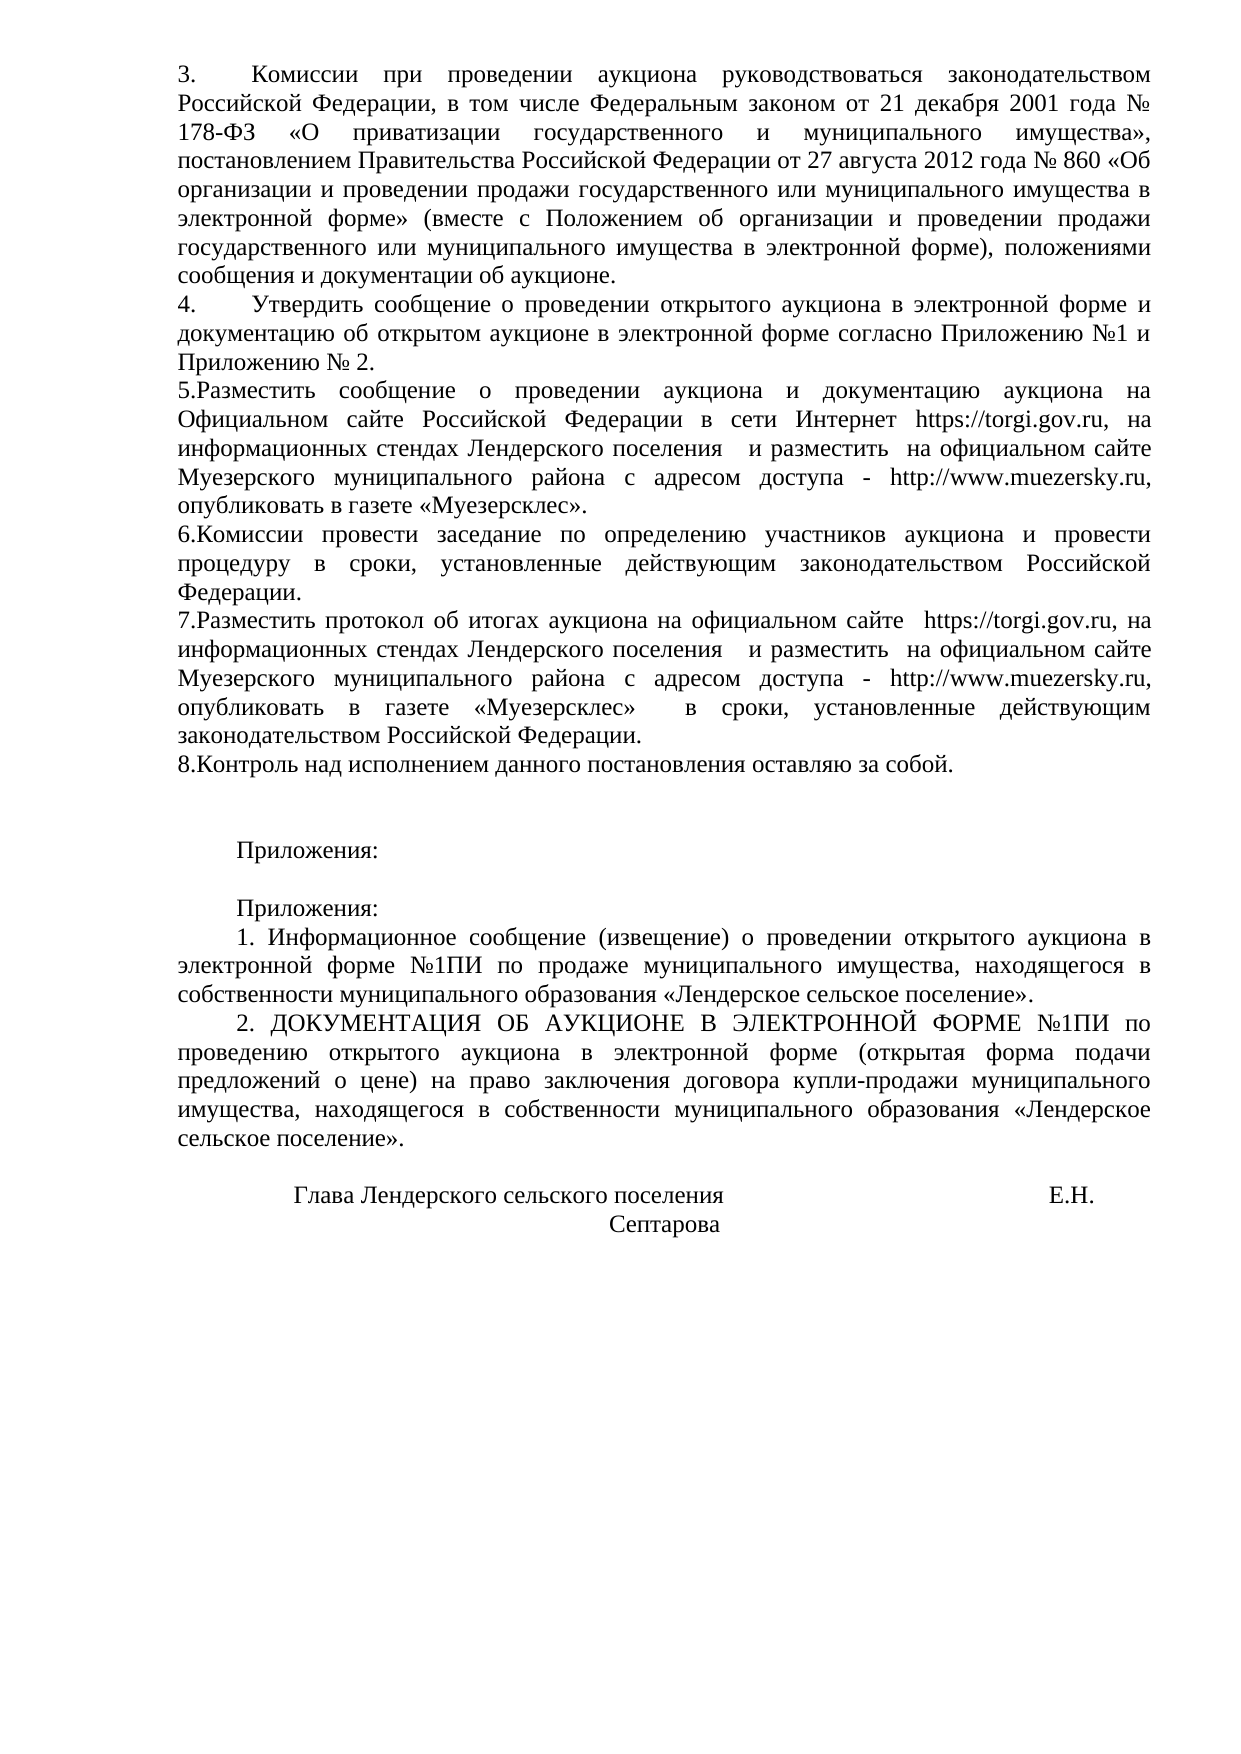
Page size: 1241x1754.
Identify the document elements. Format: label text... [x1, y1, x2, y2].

list Утвердить сообщение о проведении открытого аукциона в электронной форме и документацию об открытом аукционе в электронной форме согласно Приложению №1 и Приложению № 2. [177, 289, 1152, 375]
text 1. Информационное сообщение (извещение) о проведении открытого аукциона в электронной форме №1ПИ по продаже муниципального имущества, находящегося в собственности муниципального образования «Лендерское сельское поселение». [177, 922, 1152, 1008]
text Приложения: [177, 835, 1152, 864]
text 7.Разместить протокол об итогах аукциона на официальном сайте https://torgi.gov.ru, на информационных стендах Лендерского поселения и разместить на официальном сайте Муезерского муниципального района с адресом доступа - http://www.muezersky.ru, опубликовать в газете «Муезерсклес» в сроки, установленные действующим законодательством Российской Федерации. [177, 605, 1152, 749]
text 8.Контроль над исполнением данного постановления оставляю за собой. [177, 749, 1152, 778]
text 5.Разместить сообщение о проведении аукциона и документацию аукциона на Официальном сайте Российской Федерации в сети Интернет https://torgi.gov.ru, на информационных стендах Лендерского поселения и разместить на официальном сайте Муезерского муниципального района с адресом доступа - http://www.muezersky.ru, опубликовать в газете «Муезерсклес». [177, 375, 1152, 519]
text Глава Лендерского сельского поселения Е.Н. Септарова [177, 1180, 1152, 1238]
text 6.Комиссии провести заседание по определению участников аукциона и провести процедуру в сроки, установленные действующим законодательством Российской Федерации. [177, 519, 1152, 605]
text Приложения: [177, 893, 1152, 922]
list Комиссии при проведении аукциона руководствоваться законодательством Российской Федерации, в том числе Федеральным законом от 21 декабря 2001 года № 178-ФЗ «О приватизации государственного и муниципального имущества», постановлением Правительства Российской Федерации от 27 августа 2012 года № 860 «Об организации и проведении продажи государственного или муниципального имущества в электронной форме» (вместе с Положением об организации и проведении продажи государственного или муниципального имущества в электронной форме), положениями сообщения и документации об аукционе. [177, 59, 1152, 289]
text 2. ДОКУМЕНТАЦИЯ ОБ АУКЦИОНЕ В ЭЛЕКТРОННОЙ ФОРМЕ №1ПИ по проведению открытого аукциона в электронной форме (открытая форма подачи предложений о цене) на право заключения договора купли-продажи муниципального имущества, находящегося в собственности муниципального образования «Лендерское сельское поселение». [177, 1008, 1152, 1152]
